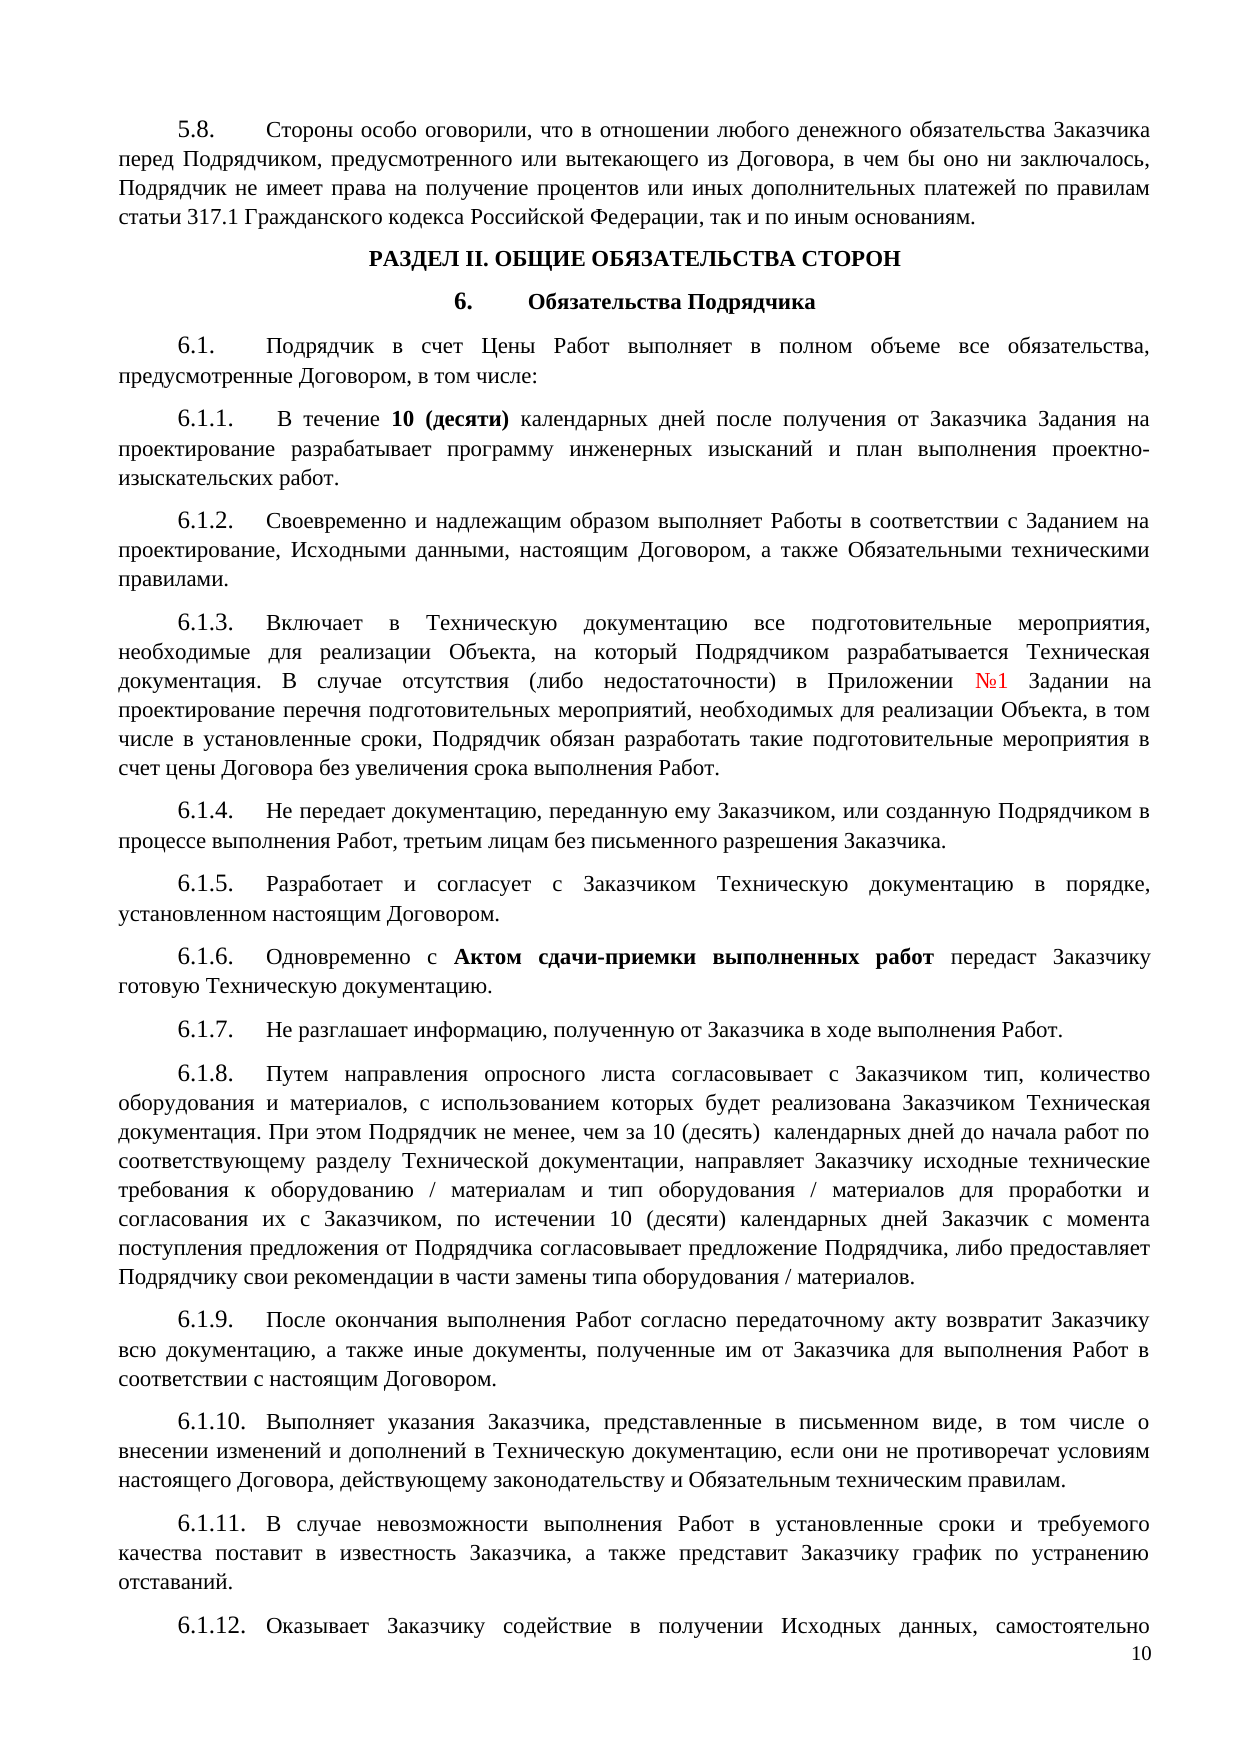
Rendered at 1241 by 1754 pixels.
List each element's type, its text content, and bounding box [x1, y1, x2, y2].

text Стороны особо оговорили, что в отношении любого денежного обязательства Заказчика перед Подрядчиком, предусмотренного или вытекающего из Договора, в чем бы оно ни заключалось, Подрядчик не имеет права на получение процентов или иных дополнительных платежей по правилам статьи 317.1 Гражданского кодекса Российской Федерации, так и по иным основаниям. [118, 114, 1152, 230]
text Не передает документацию, переданную ему Заказчиком, или созданную Подрядчиком в процессе выполнения Работ, третьим лицам без письменного разрешения Заказчика. [118, 795, 1152, 853]
text Разработает и согласует с Заказчиком Техническую документацию в порядке, установленном настоящим Договором. [118, 868, 1152, 926]
text В течение 10 (десяти) календарных дней после получения от Заказчика Задания на проектирование разрабатывает программу инженерных изысканий и план выполнения проектно-изыскательских работ. [118, 403, 1152, 490]
list РАЗДЕЛ II. ОБЩИЕ ОБЯЗАТЕЛЬСТВА СТОРОН [118, 245, 1152, 271]
text Включает в Техническую документацию все подготовительные мероприятия, необходимые для реализации Объекта, на который Подрядчиком разрабатывается Техническая документация. В случае отсутствия (либо недостаточности) в Приложении №1 Задании на проектирование перечня подготовительных мероприятий, необходимых для реализации Объекта, в том числе в установленные сроки, Подрядчик обязан разработать такие подготовительные мероприятия в счет цены Договора без увеличения срока выполнения Работ. [118, 607, 1152, 780]
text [118, 1610, 1152, 1638]
text Обязательства Подрядчика [118, 286, 1152, 315]
text Подрядчик в счет Цены Работ выполняет в полном объеме все обязательства, предусмотренные Договором, в том числе: [118, 330, 1152, 388]
text Своевременно и надлежащим образом выполняет Работы в соответствии с Заданием на проектирование, Исходными данными, настоящим Договором, а также Обязательными техническими правилами. [118, 505, 1152, 592]
text Выполняет указания Заказчика, представленные в письменном виде, в том числе о внесении изменений и дополнений в Техническую документацию, если они не противоречат условиям настоящего Договора, действующему законодательству и Обязательным техническим правилам. [118, 1406, 1152, 1493]
text Не разглашает информацию, полученную от Заказчика в ходе выполнения Работ. [118, 1014, 1152, 1043]
text После окончания выполнения Работ согласно передаточному акту возвратит Заказчику всю документацию, а также иные документы, полученные им от Заказчика для выполнения Работ в соответствии с настоящим Договором. [118, 1304, 1152, 1391]
text Одновременно с Актом сдачи-приемки выполненных работ передаст Заказчику готовую Техническую документацию. [118, 941, 1152, 999]
text Путем направления опросного листа согласовывает с Заказчиком тип, количество оборудования и материалов, с использованием которых будет реализована Заказчиком Техническая документация. При этом Подрядчик не менее, чем за 10 (десять) календарных дней до начала работ по соответствующему разделу Технической документации, направляет Заказчику исходные технические требования к оборудованию / материалам и тип оборудования / материалов для проработки и согласования их с Заказчиком, по истечении 10 (десяти) календарных дней Заказчик с момента поступления предложения от Подрядчика согласовывает предложение Подрядчика, либо предоставляет Подрядчику свои рекомендации в части замены типа оборудования / материалов. [118, 1058, 1152, 1289]
text В случае невозможности выполнения Работ в установленные сроки и требуемого качества поставит в известность Заказчика, а также представит Заказчику график по устранению отставаний. [118, 1508, 1152, 1595]
